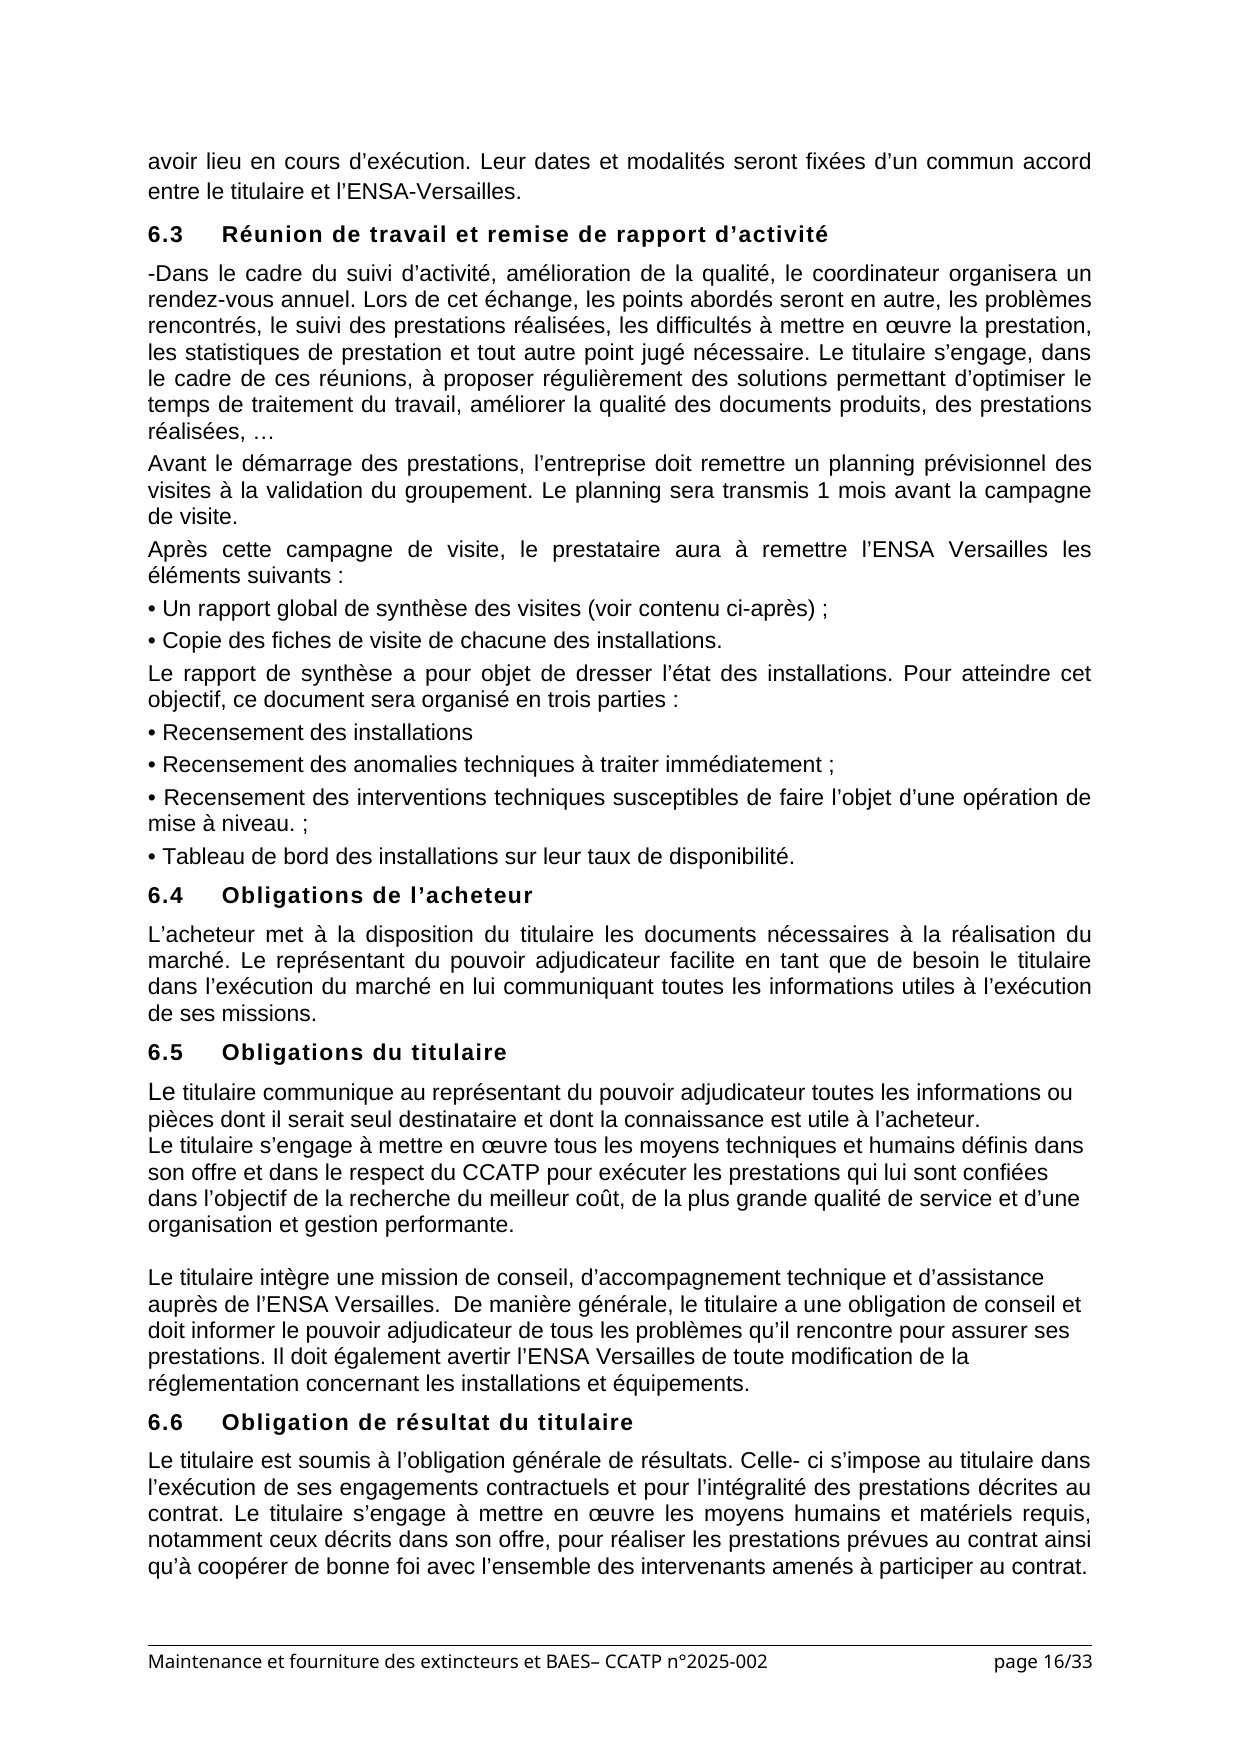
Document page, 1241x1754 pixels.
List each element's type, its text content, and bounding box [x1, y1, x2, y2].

text Après cette campagne de visite, le prestataire aura à remettre l’ENSA Versailles les éléments suivants : [148, 536, 1092, 588]
text • Recensement des interventions techniques susceptibles de faire l’objet d’une opération de mise à niveau. ; [148, 784, 1092, 837]
text L’acheteur met à la disposition du titulaire les documents nécessaires à la réalisation du marché. Le représentant du pouvoir adjudicateur facilite en tant que de besoin le titulaire dans l’exécution du marché en lui communiquant toutes les informations utiles à l’exécution de ses missions. [148, 921, 1092, 1026]
subtitle Réunion de travail et remise de rapport d’activité [148, 221, 1092, 247]
text Le titulaire s’engage à mettre en œuvre tous les moyens techniques et humains définis dans son offre et dans le respect du CCATP pour exécuter les prestations qui lui sont confiées dans l’objectif de la recherche du meilleur coût, de la plus grande qualité de service et d’une organisation et gestion performante. [148, 1132, 1092, 1238]
subtitle Obligation de résultat du titulaire [148, 1408, 1092, 1435]
text • Copie des fiches de visite de chacune des installations. [148, 627, 1092, 653]
text -Dans le cadre du suivi d’activité, amélioration de la qualité, le coordinateur organisera un rendez-vous annuel. Lors de cet échange, les points abordés seront en autre, les problèmes rencontrés, le suivi des prestations réalisées, les difficultés à mettre en œuvre la prestation, les statistiques de prestation et tout autre point jugé nécessaire. Le titulaire s’engage, dans le cadre de ces réunions, à proposer régulièrement des solutions permettant d’optimiser le temps de traitement du travail, améliorer la qualité des documents produits, des prestations réalisées, … [148, 259, 1092, 444]
text Avant le démarrage des prestations, l’entreprise doit remettre un planning prévisionnel des visites à la validation du groupement. Le planning sera transmis 1 mois avant la campagne de visite. [148, 450, 1092, 529]
text Le rapport de synthèse a pour objet de dresser l’état des installations. Pour atteindre cet objectif, ce document sera organisé en trois parties : [148, 660, 1092, 712]
subtitle Obligations du titulaire [148, 1038, 1092, 1065]
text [148, 148, 1092, 204]
text Le titulaire intègre une mission de conseil, d’accompagnement technique et d’assistance auprès de l’ENSA Versailles. De manière générale, le titulaire a une obligation de conseil et doit informer le pouvoir adjudicateur de tous les problèmes qu’il rencontre pour assurer ses prestations. Il doit également avertir l’ENSA Versailles de toute modification de la réglementation concernant les installations et équipements. [148, 1264, 1092, 1396]
text Le titulaire communique au représentant du pouvoir adjudicateur toutes les informations ou pièces dont il serait seul destinataire et dont la connaissance est utile à l’acheteur. [148, 1077, 1092, 1132]
text • Tableau de bord des installations sur leur taux de disponibilité. [148, 843, 1092, 869]
text Le titulaire est soumis à l’obligation générale de résultats. Celle- ci s’impose au titulaire dans l’exécution de ses engagements contractuels et pour l’intégralité des prestations décrites au contrat. Le titulaire s’engage à mettre en œuvre les moyens humains et matériels requis, notamment ceux décrits dans son offre, pour réaliser les prestations prévues au contrat ainsi qu’à coopérer de bonne foi avec l’ensemble des intervenants amenés à participer au contrat. [148, 1447, 1092, 1579]
subtitle Obligations de l’acheteur [148, 882, 1092, 908]
text • Recensement des anomalies techniques à traiter immédiatement ; [148, 751, 1092, 778]
text • Un rapport global de synthèse des visites (voir contenu ci-après) ; [148, 594, 1092, 621]
text • Recensement des installations [148, 719, 1092, 745]
